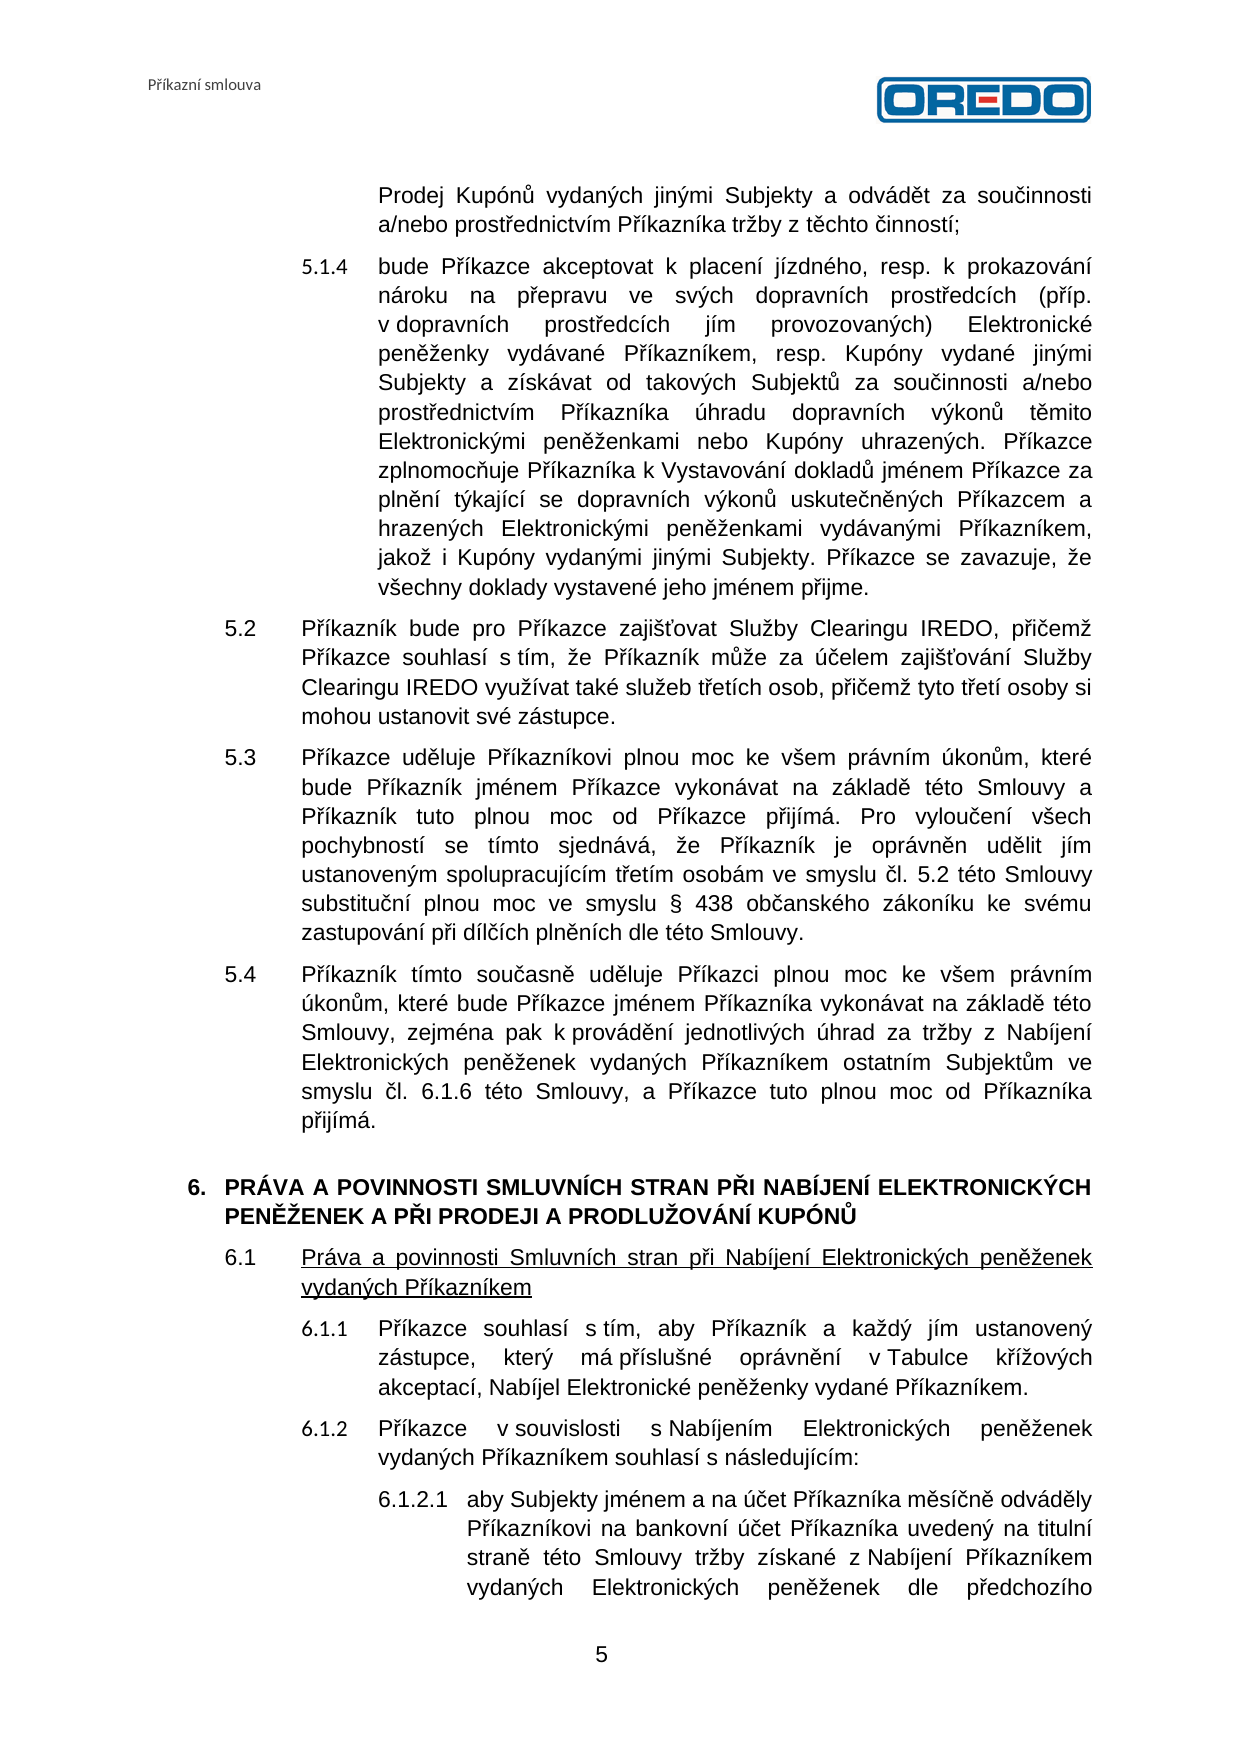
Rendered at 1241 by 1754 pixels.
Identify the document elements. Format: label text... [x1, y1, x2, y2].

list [301, 180, 1093, 238]
list bude Příkazce akceptovat k placení jízdného, resp. k prokazování nároku na přepravu ve svých dopravních prostředcích (příp. v dopravních prostředcích jím provozovaných) Elektronické peněženky vydávané Příkazníkem, resp. Kupóny vydané jinými Subjekty a získávat od takových Subjektů za součinnosti a/nebo prostřednictvím Příkazníka úhradu dopravních výkonů těmito Elektronickými peněženkami nebo Kupóny uhrazených. Příkazce zplnomocňuje Příkazníka k Vystavování dokladů jménem Příkazce za plnění týkající se dopravních výkonů uskutečněných Příkazcem a hrazených Elektronickými peněženkami vydávanými Příkazníkem, jakož i Kupóny vydanými jinými Subjekty. Příkazce se zavazuje, že všechny doklady vystavené jeho jménem přijme. [301, 251, 1093, 601]
list Příkazce v souvislosti s Nabíjením Elektronických peněženek vydaných Příkazníkem souhlasí s následujícím: [301, 1413, 1093, 1472]
list Příkazce souhlasí s tím, aby Příkazník a každý jím ustanovený zástupce, který má příslušné oprávnění v Tabulce křížových akceptací, Nabíjel Elektronické peněženky vydané Příkazníkem. [301, 1313, 1093, 1401]
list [378, 1484, 1093, 1601]
picture [875, 76, 1092, 124]
text Příkazník bude pro Příkazce zajišťovat Služby Clearingu IREDO, přičemž Příkazce souhlasí s tím, že Příkazník může za účelem zajišťování Služby Clearingu IREDO využívat také služeb třetích osob, přičemž tyto třetí osoby si mohou ustanovit své zástupce. [224, 613, 1093, 730]
text Příkazce uděluje Příkazníkovi plnou moc ke všem právním úkonům, které bude Příkazník jménem Příkazce vykonávat na základě této Smlouvy a Příkazník tuto plnou moc od Příkazce přijímá. Pro vyloučení všech pochybností se tímto sjednává, že Příkazník je oprávněn udělit jím ustanoveným spolupracujícím třetím osobám ve smyslu čl. 5.2 této Smlouvy substituční plnou moc ve smyslu § 438 občanského zákoníku ke svému zastupování při dílčích plněních dle této Smlouvy. [224, 742, 1093, 947]
text Práva a povinnosti Smluvních stran při Nabíjení Elektronických peněženek vydaných Příkazníkem [224, 1242, 1093, 1301]
text PRÁVA A POVINNOSTI SMLUVNÍCH STRAN PŘI NABÍJENÍ ELEKTRONICKÝCH PENĚŽENEK A PŘI PRODEJI A PRODLUŽOVÁNÍ KUPÓNŮ [187, 1172, 1093, 1230]
text Příkazník tímto současně uděluje Příkazci plnou moc ke všem právním úkonům, které bude Příkazce jménem Příkazníka vykonávat na základě této Smlouvy, zejména pak k provádění jednotlivých úhrad za tržby z Nabíjení Elektronických peněženek vydaných Příkazníkem ostatním Subjektům ve smyslu čl. 6.1.6 této Smlouvy, a Příkazce tuto plnou moc od Příkazníka přijímá. [224, 959, 1093, 1134]
